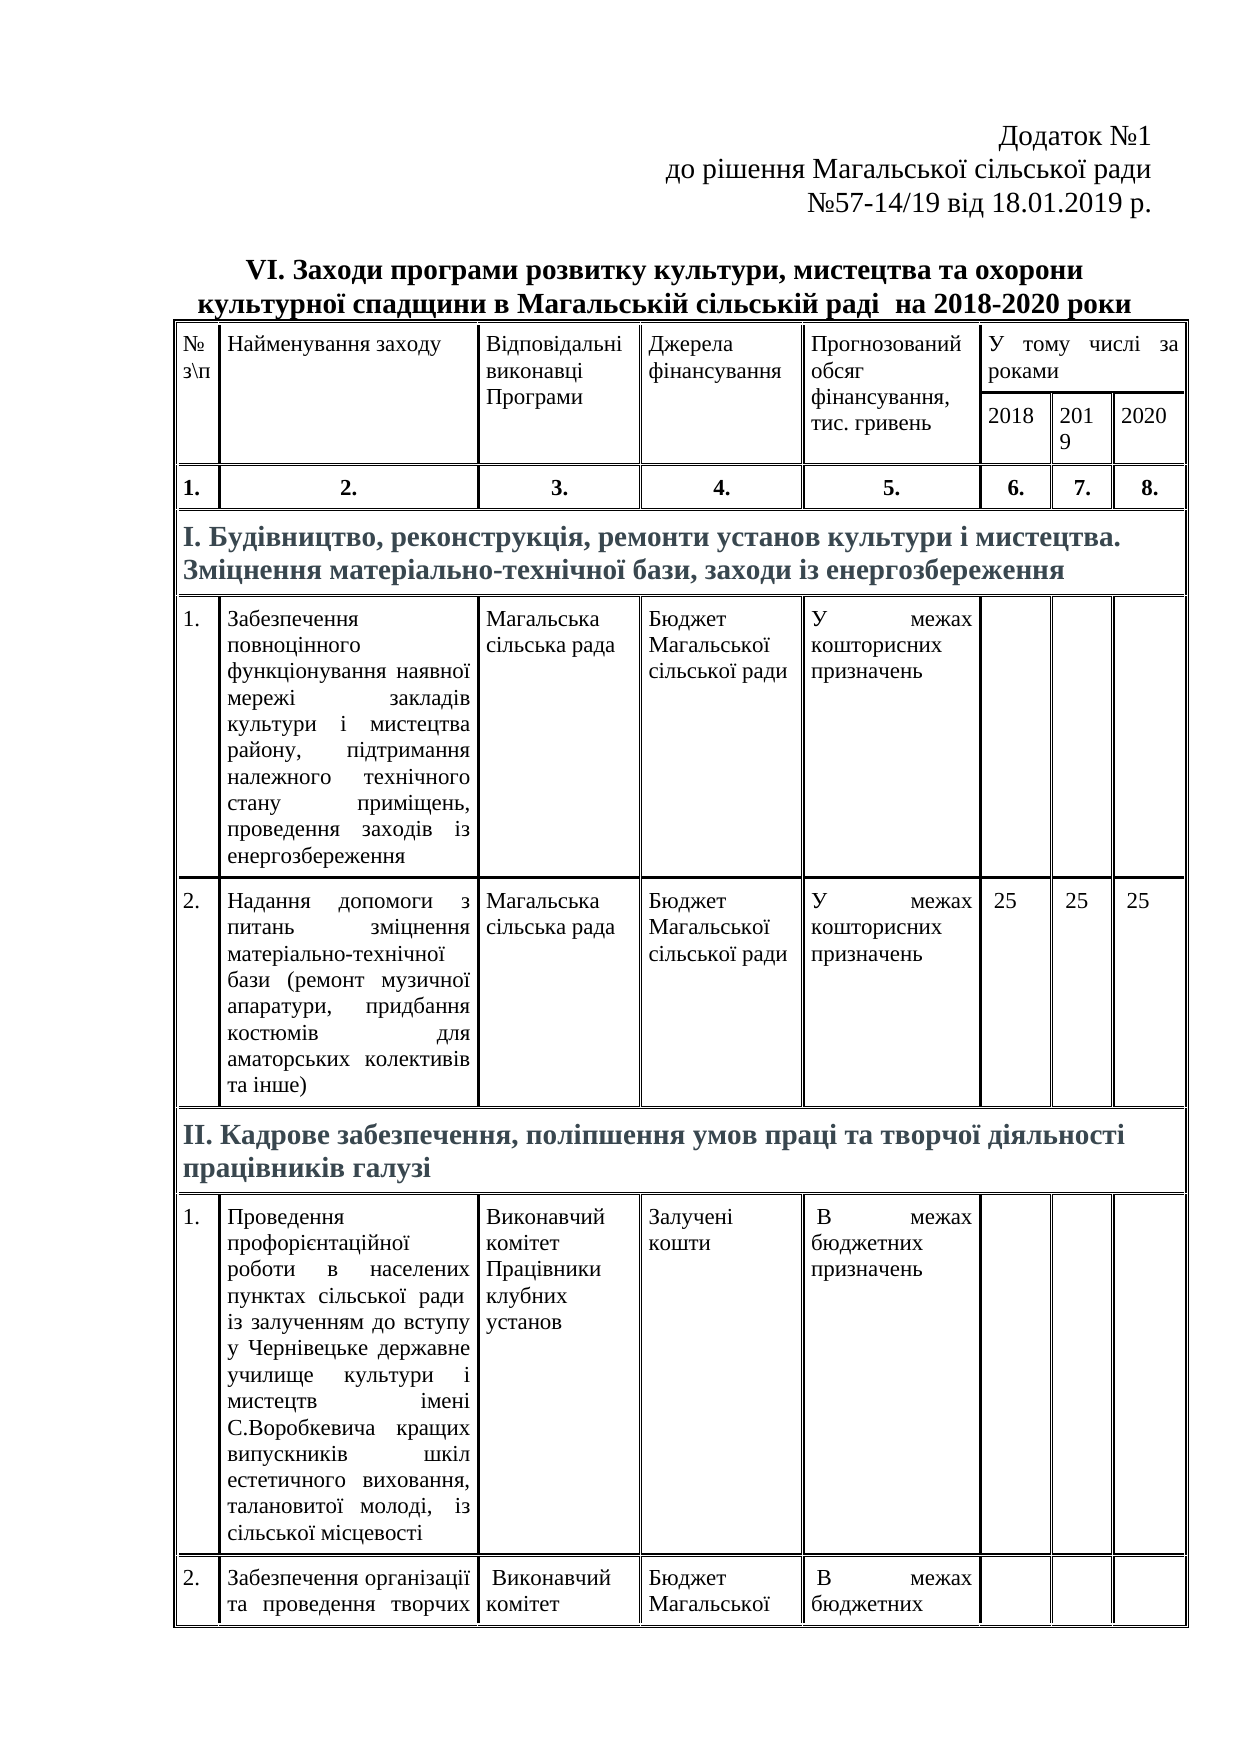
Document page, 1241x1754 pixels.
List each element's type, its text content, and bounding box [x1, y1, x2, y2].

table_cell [641, 1553, 803, 1625]
table_cell [982, 597, 1050, 876]
table_cell 5. [805, 466, 979, 508]
table_cell 2. [177, 1553, 219, 1625]
table_header Джерела фінансування [641, 321, 803, 462]
table_cell [1113, 594, 1187, 876]
table_cell 3. [480, 466, 639, 508]
table_cell [1113, 1192, 1187, 1553]
table_cell В межах бюджетних призначень [805, 1195, 979, 1553]
table_header № з\п [177, 321, 219, 462]
table_cell ІІ. Кадрове забезпечення, поліпшення умов праці та творчої діяльності працівників галузі [175, 1106, 1187, 1192]
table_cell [478, 1557, 641, 1625]
table_cell Бюджет Магальської сільської ради [642, 879, 801, 1106]
table_cell 25 [982, 879, 1050, 1106]
table_cell 4. [642, 466, 801, 508]
text VI. Заходи програми розвитку культури, мистецтва та охорони культурної спадщини в Магальській сільській раді на 2018-2020 роки [177, 252, 1152, 319]
table_cell 8. [1115, 463, 1186, 508]
table_cell [1053, 597, 1111, 876]
table_cell 2. [177, 876, 218, 1106]
table_cell У межах кошторисних призначень [805, 597, 979, 876]
table_cell 1. [175, 594, 219, 876]
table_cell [219, 1557, 478, 1625]
table_header Найменування заходу [219, 321, 478, 462]
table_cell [803, 1557, 980, 1625]
table_cell 1. [175, 1192, 219, 1553]
table_cell Виконавчий комітет Працівники клубних установ [480, 1195, 639, 1553]
table_header У тому числі за роками [980, 323, 1185, 391]
text Додаток №1 [177, 118, 1152, 152]
table_cell 7. [1053, 466, 1111, 508]
text до рішення Магальської сільської ради [177, 152, 1152, 185]
table_cell 6. [982, 466, 1050, 508]
table_cell [1053, 1195, 1111, 1553]
text №57-14/19 від 18.01.2019 р. [177, 185, 1152, 219]
table_header Відповідальні виконавці Програми [478, 323, 641, 462]
table_cell 2. [221, 466, 477, 508]
table_cell Залучені кошти [642, 1195, 801, 1553]
table_cell Бюджет Магальської сільської ради [642, 597, 801, 876]
table_cell Магальська сільська рада [480, 597, 639, 876]
table_cell 2020 [1115, 391, 1185, 462]
table_cell Надання допомоги з питань зміцнення матеріально-технічної бази (ремонт музичної апаратури, придбання костюмів для аматорських колективів та інше) [221, 879, 477, 1106]
table_cell Проведення профорієнтаційної роботи в населених пунктах сільської ради із залученням до вступу у Чернівецьке державне училище культури і мистецтв імені С.Воробкевича кращих випускників шкіл естетичного виховання, талановитої молоді, із сільської місцевості [221, 1195, 477, 1553]
table_cell 25 [1115, 876, 1185, 1106]
table_cell Забезпечення повноцінного функціонування наявної мережі закладів культури і мистецтва району, підтримання належного технічного стану приміщень, проведення заходів із енергозбереження [221, 597, 477, 876]
table_cell І. Будівництво, реконструкція, ремонти установ культури і мистецтва. Зміцнення матеріально-технічної бази, заходи із енергозбереження [175, 508, 1187, 594]
table_header Прогнозований обсяг фінансування, тис. гривень [803, 321, 980, 462]
table_cell [982, 1195, 1050, 1553]
table_cell [980, 1557, 1052, 1625]
table_cell Магальська сільська рада [480, 879, 639, 1106]
table_cell У межах кошторисних призначень [805, 879, 979, 1106]
table_cell 25 [1053, 879, 1111, 1106]
table_cell 1. [177, 463, 218, 508]
table_cell 2018 [982, 394, 1050, 462]
table_cell [1113, 1553, 1186, 1625]
table_cell 2019 [1053, 394, 1111, 462]
table_cell [1052, 1553, 1113, 1625]
